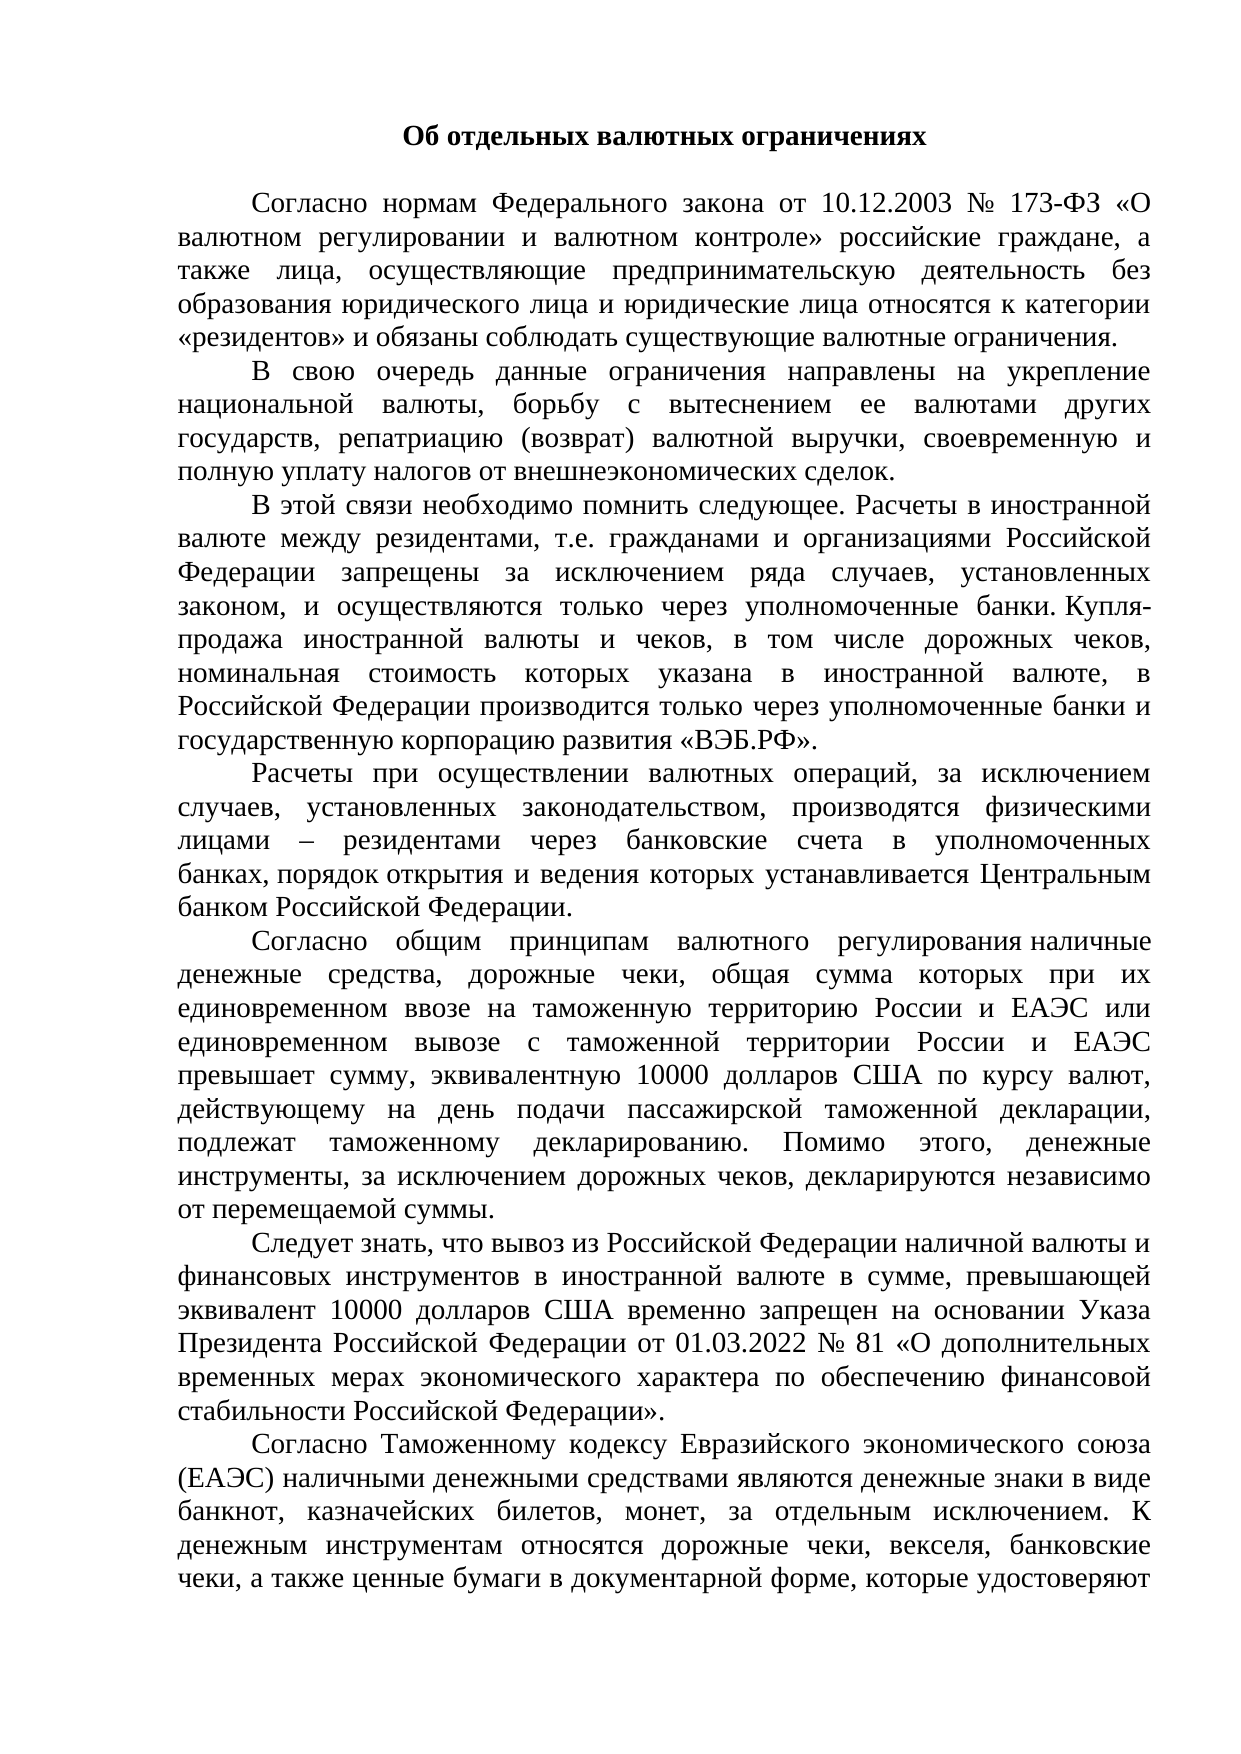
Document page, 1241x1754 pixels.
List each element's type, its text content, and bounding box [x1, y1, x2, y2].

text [177, 1426, 1152, 1594]
text Расчеты при осуществлении валютных операций, за исключением случаев, установленных законодательством, производятся физическими лицами – резидентами через банковские счета в уполномоченных банках, порядок открытия и ведения которых устанавливается Центральным банком Российской Федерации. [177, 755, 1152, 923]
text Об отдельных валютных ограничениях [177, 118, 1152, 152]
text Следует знать, что вывоз из Российской Федерации наличной валюты и финансовых инструментов в иностранной валюте в сумме, превышающей эквивалент 10000 долларов США временно запрещен на основании Указа Президента Российской Федерации от 01.03.2022 № 81 «О дополнительных временных мерах экономического характера по обеспечению финансовой стабильности Российской Федерации». [177, 1225, 1152, 1426]
text В свою очередь данные ограничения направлены на укрепление национальной валюты, борьбу с вытеснением ее валютами других государств, репатриацию (возврат) валютной выручки, своевременную и полную уплату налогов от внешнеэкономических сделок. [177, 353, 1152, 487]
text Согласно нормам Федерального закона от 10.12.2003 № 173-ФЗ «О валютном регулировании и валютном контроле» российские граждане, а также лица, осуществляющие предпринимательскую деятельность без образования юридического лица и юридические лица относятся к категории «резидентов» и обязаны соблюдать существующие валютные ограничения. [177, 185, 1152, 353]
text Согласно общим принципам валютного регулирования наличные денежные средства, дорожные чеки, общая сумма которых при их единовременном ввозе на таможенную территорию России и ЕАЭС или единовременном вывозе с таможенной территории России и ЕАЭС превышает сумму, эквивалентную 10000 долларов США по курсу валют, действующему на день подачи пассажирской таможенной декларации, подлежат таможенному декларированию. Помимо этого, денежные инструменты, за исключением дорожных чеков, декларируются независимо от перемещаемой суммы. [177, 923, 1152, 1225]
text В этой связи необходимо помнить следующее. Расчеты в иностранной валюте между резидентами, т.е. гражданами и организациями Российской Федерации запрещены за исключением ряда случаев, установленных законом, и осуществляются только через уполномоченные банки. Купля-продажа иностранной валюты и чеков, в том числе дорожных чеков, номинальная стоимость которых указана в иностранной валюте, в Российской Федерации производится только через уполномоченные банки и государственную корпорацию развития «ВЭБ.РФ». [177, 487, 1152, 755]
